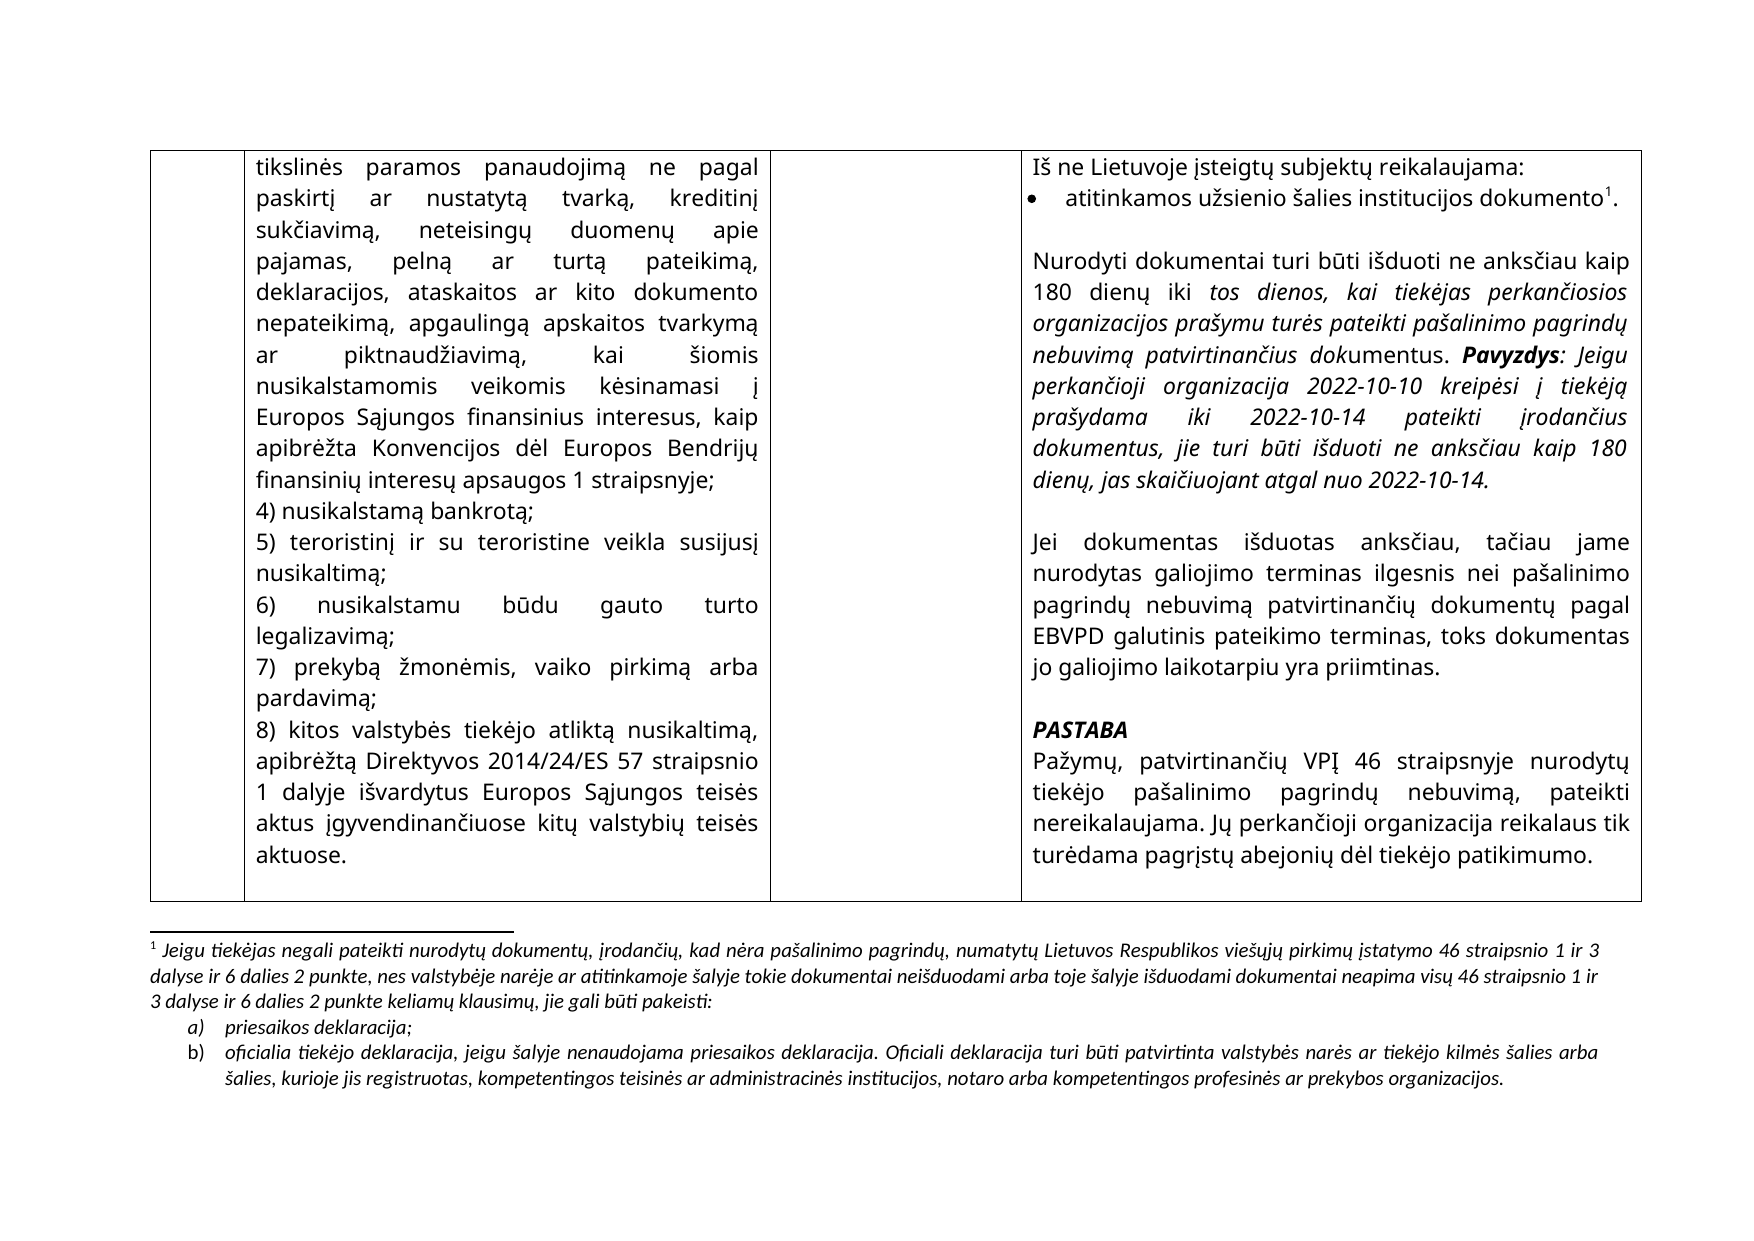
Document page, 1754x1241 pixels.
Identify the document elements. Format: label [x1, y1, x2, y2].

table_cell [771, 151, 1021, 901]
table_cell [1022, 151, 1641, 901]
table_cell [245, 151, 770, 901]
table_cell [151, 151, 244, 901]
